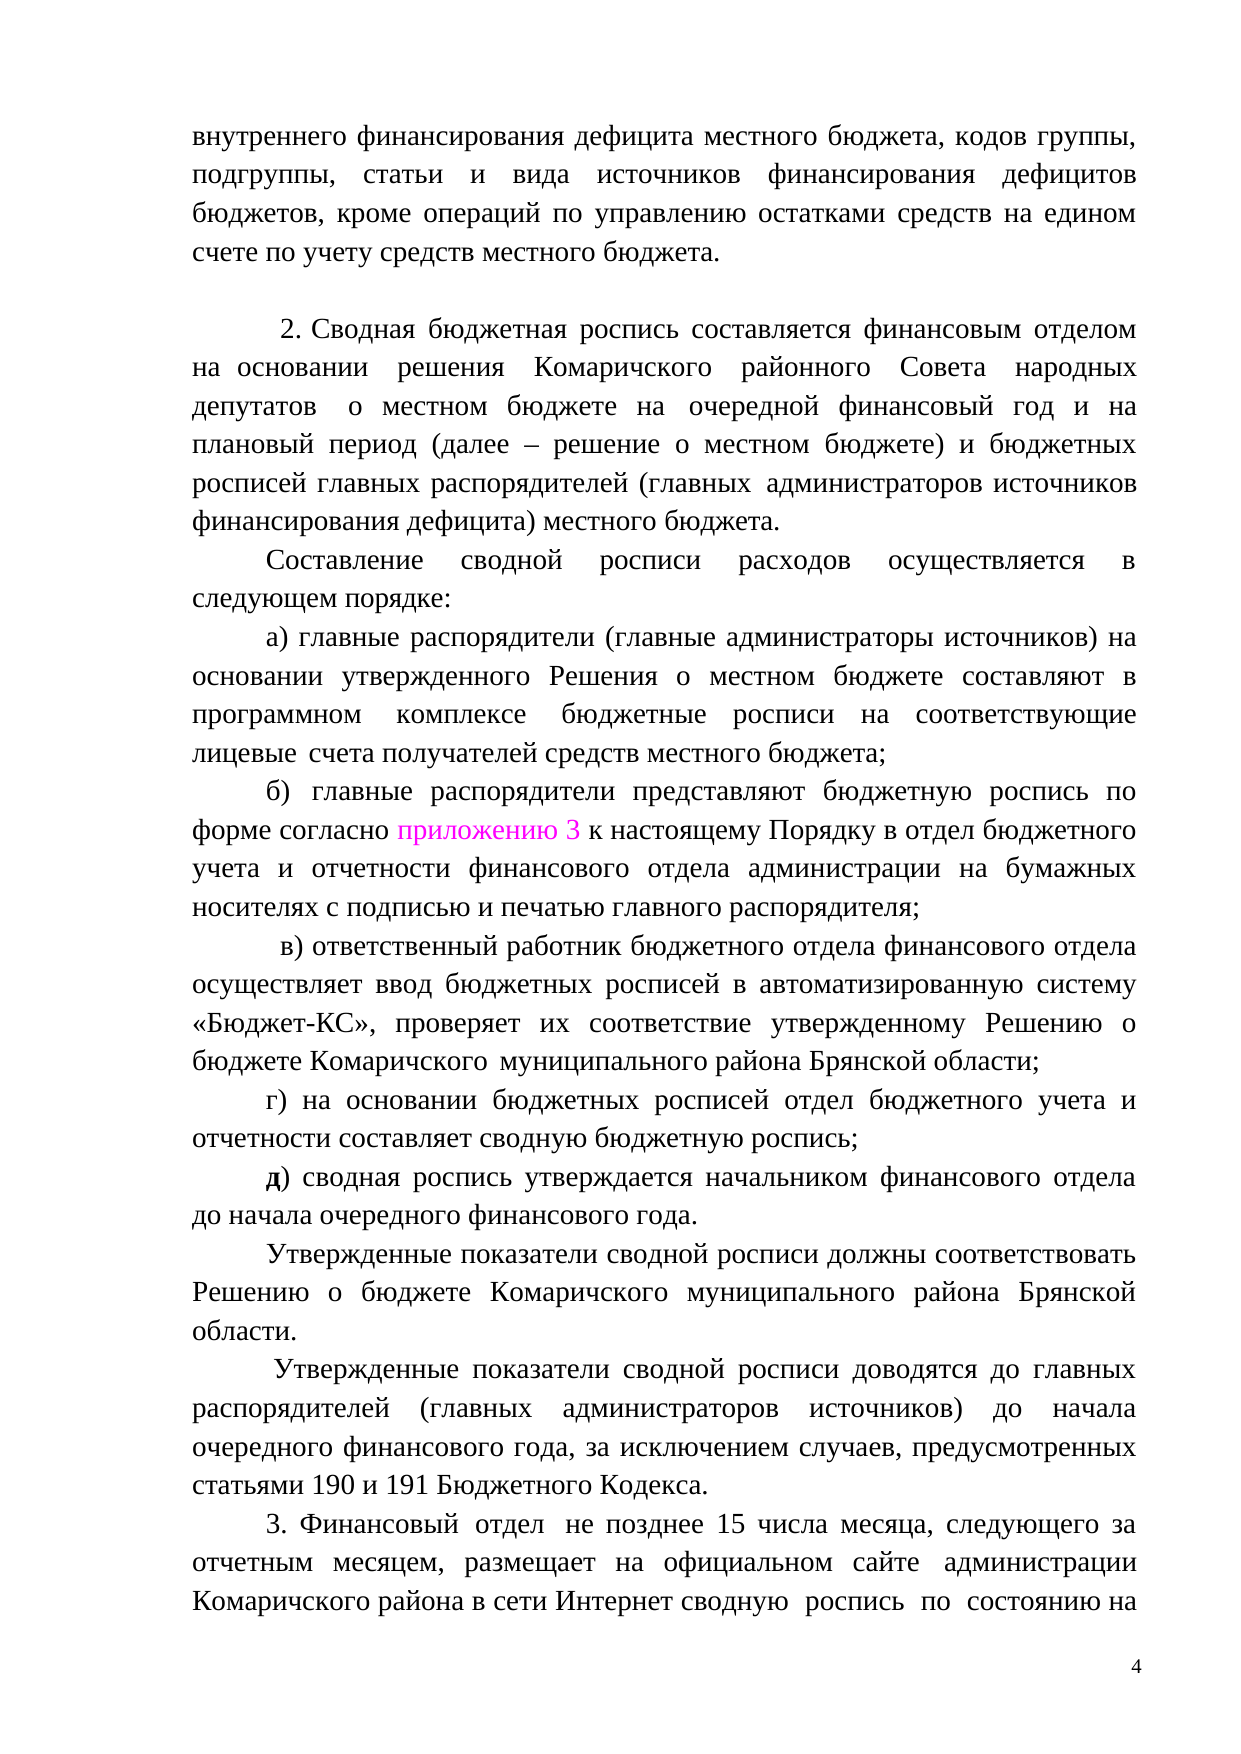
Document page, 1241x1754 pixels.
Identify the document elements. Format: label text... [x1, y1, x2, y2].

text Составление сводной росписи расходов осуществляется в следующем порядке: [192, 542, 1136, 614]
text а) главные распорядители (главные администраторы источников) на основании утвержденного Решения о местном бюджете составляют в программном комплексе бюджетные росписи на соответствующие лицевые счета получателей средств местного бюджета; [192, 619, 1137, 768]
text д) сводная роспись утверждается начальником финансового отдела до начала очередного финансового года. [192, 1159, 1136, 1231]
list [192, 118, 1137, 267]
text Утвержденные показатели сводной росписи доводятся до главных распорядителей (главных администраторов источников) до начала очередного финансового года, за исключением случаев, предусмотренных статьями 190 и 191 Бюджетного Кодекса. [192, 1352, 1137, 1501]
list Сводная бюджетная роспись составляется финансовым отделом на основании решения Комаричского районного Совета народных депутатов о местном бюджете на очередной финансовый год и на плановый период (далее – решение о местном бюджете) и бюджетных росписей главных распорядителей (главных администраторов источников финансирования дефицита) местного бюджета. [192, 311, 1137, 537]
text г) на основании бюджетных росписей отдел бюджетного учета и отчетности составляет сводную бюджетную роспись; [192, 1082, 1137, 1154]
text Утвержденные показатели сводной росписи должны соответствовать Решению о бюджете Комаричского муниципального района Брянской области. [192, 1236, 1137, 1347]
text в) ответственный работник бюджетного отдела финансового отдела осуществляет ввод бюджетных росписей в автоматизированную систему «Бюджет-КС», проверяет их соответствие утвержденному Решению о бюджете Комаричского муниципального района Брянской области; [192, 928, 1137, 1077]
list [192, 1506, 1137, 1616]
text б) главные распорядители представляют бюджетную роспись по форме согласно приложению 3 к настоящему Порядку в отдел бюджетного учета и отчетности финансового отдела администрации на бумажных носителях с подписью и печатью главного распорядителя; [192, 773, 1137, 922]
